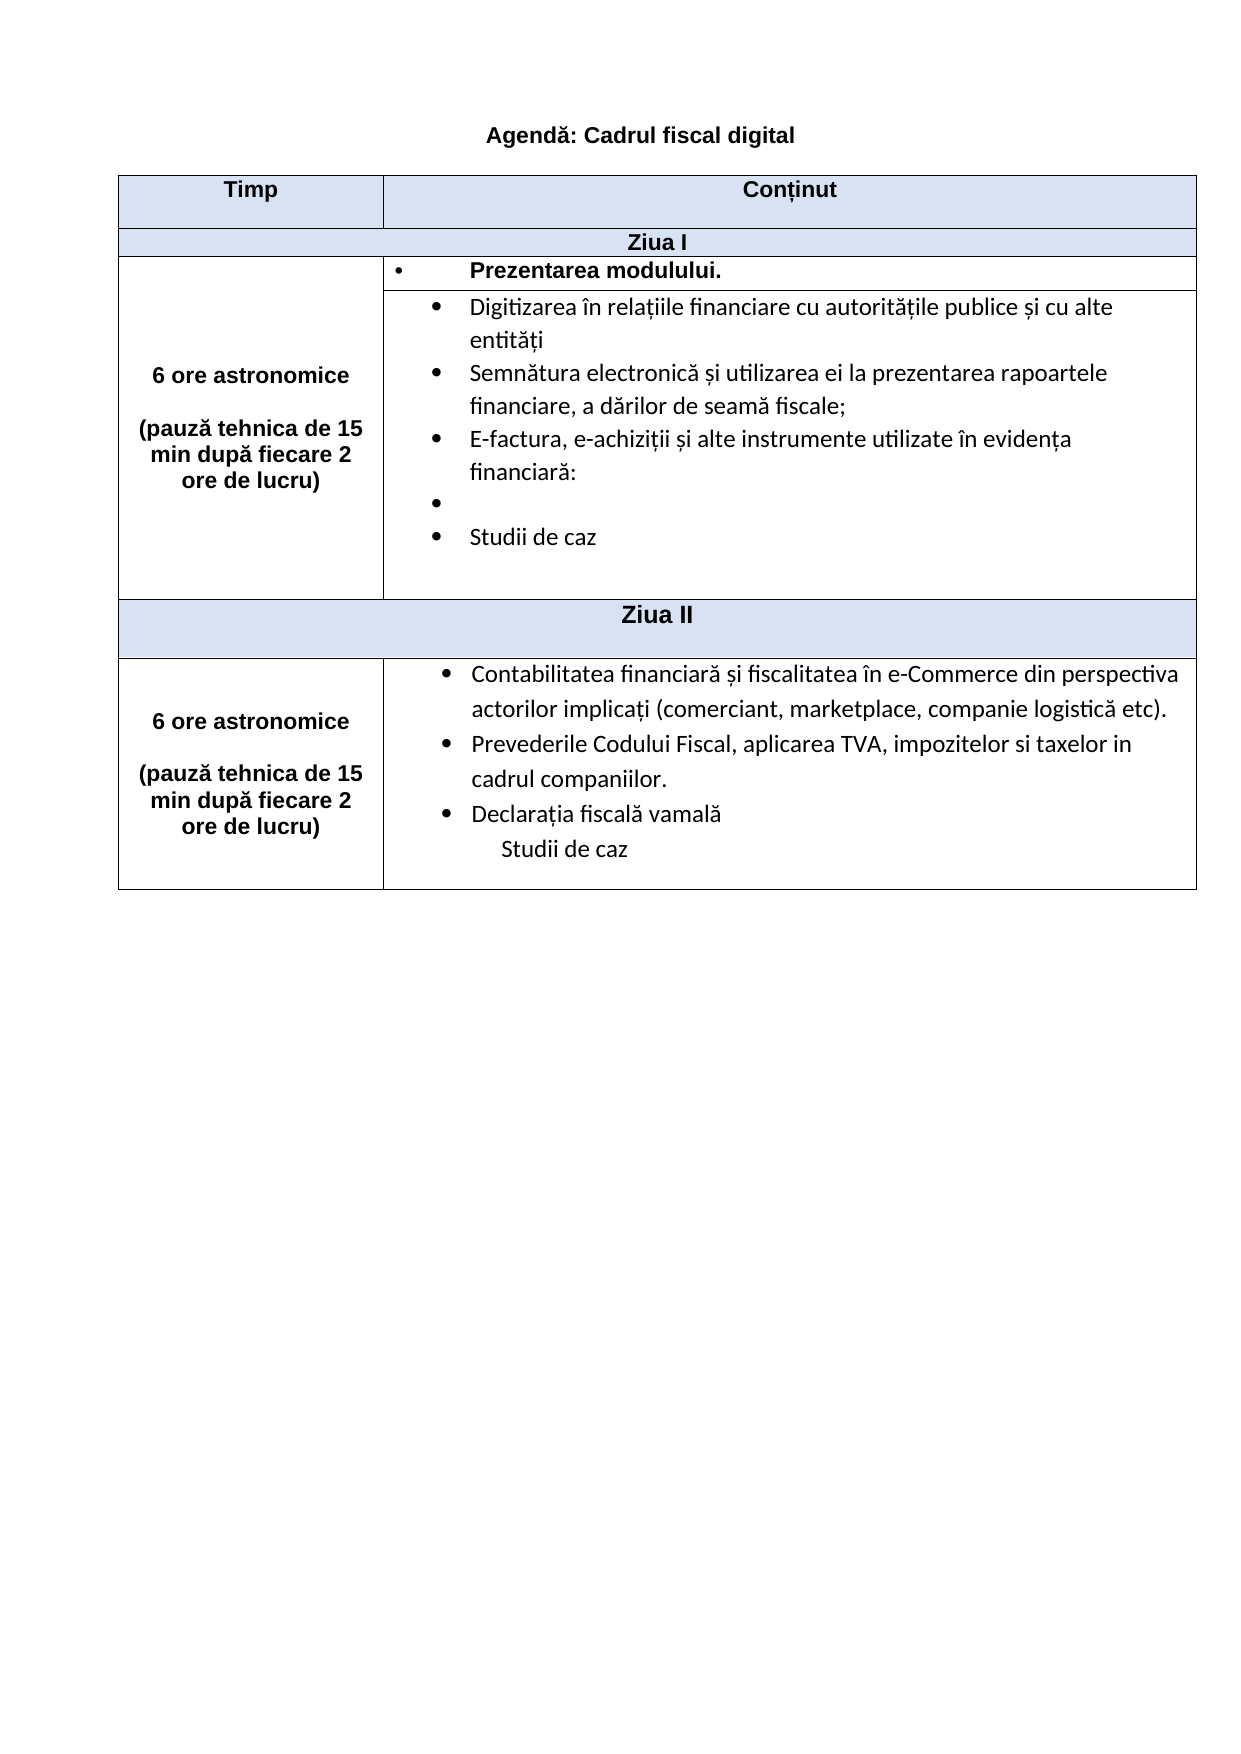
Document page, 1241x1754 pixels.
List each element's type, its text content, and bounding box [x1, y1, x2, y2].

table_cell Ziua II [119, 600, 1196, 657]
table_cell Digitizarea în relațiile financiare cu autoritățile publice și cu alte entități Semnătura electronică și utilizarea ei la prezentarea rapoartele financiare, a dărilor de seamă fiscale; E-factura, e-achiziții și alte instrumente utilizate în evidența financiară: Studii de caz [384, 291, 1196, 599]
table_cell • Prezentarea modulului. [384, 257, 1196, 290]
title Agendă: Cadrul fiscal digital [118, 122, 1162, 148]
table_cell Contabilitatea financiară și fiscalitatea în e-Commerce din perspectiva actorilor implicați (comerciant, marketplace, companie logistică etc). Prevederile Codului Fiscal, aplicarea TVA, impozitelor si taxelor in cadrul companiilor. Declarația fiscală vamală Studii de caz [384, 659, 1196, 889]
table_cell 6 ore astronomice (pauză tehnica de 15 min după fiecare 2 ore de lucru) [119, 257, 383, 599]
table_header Conținut [384, 176, 1196, 228]
table_header Timp [119, 176, 383, 228]
table_cell Ziua I [119, 229, 1196, 256]
table_cell 6 ore astronomice (pauză tehnica de 15 min după fiecare 2 ore de lucru) [119, 659, 383, 889]
